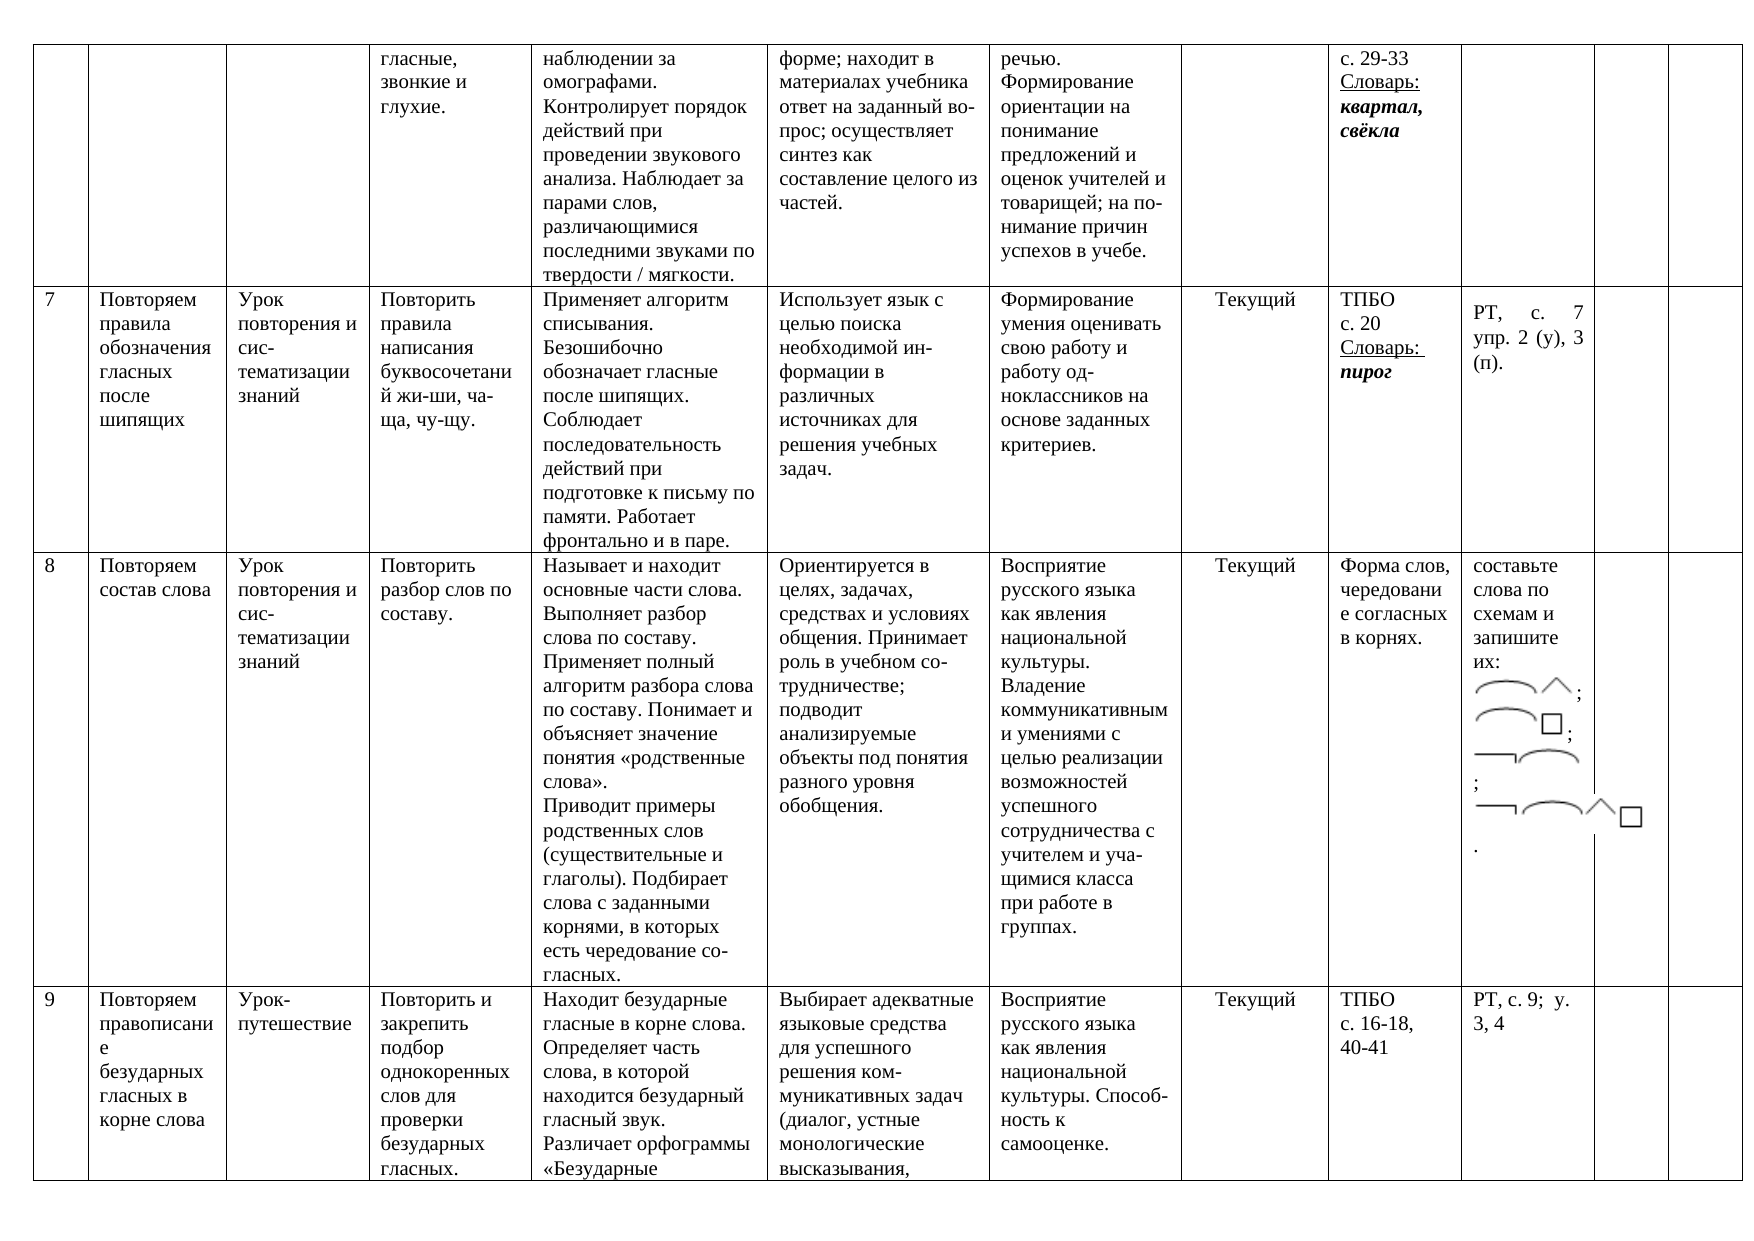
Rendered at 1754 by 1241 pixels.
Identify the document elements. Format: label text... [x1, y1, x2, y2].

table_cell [990, 987, 1181, 1179]
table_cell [370, 987, 531, 1179]
table_cell Повторяем состав слова [89, 553, 226, 986]
table_cell РТ, с. 7 упр. 2 (у), 3 (п). [1462, 287, 1594, 552]
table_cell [768, 987, 989, 1179]
table_cell Текущий [1182, 553, 1328, 986]
table_cell Использует язык с целью поиска необходимой информации в различных источниках для решения учебных задач. [768, 287, 989, 552]
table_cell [227, 45, 369, 286]
table_cell РТ, с. 9; у. 3, 4 [1462, 987, 1594, 1179]
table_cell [89, 45, 226, 286]
table_cell Формирование умения оценивать свою работу и работу одноклассников на основе заданных критериев. [990, 287, 1181, 552]
table_cell Урок повторения и систематизации знаний [227, 553, 369, 986]
table_cell составьте слова по схемам и запишите их: ; ; ; . [1462, 553, 1594, 986]
table_cell Форма слов, чередование согласных в корнях. [1329, 553, 1461, 986]
picture [1473, 704, 1567, 741]
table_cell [1182, 45, 1328, 286]
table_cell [768, 45, 989, 286]
picture [1473, 794, 1647, 834]
table_cell Повторить разбор слов по составу. [370, 553, 531, 986]
table_cell ТПБО с. 20 Словарь: пирог [1329, 287, 1461, 552]
table_cell 6 [34, 45, 88, 286]
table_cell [532, 45, 767, 286]
table_cell [1669, 45, 1742, 286]
table_cell [1669, 553, 1742, 986]
table_cell [1595, 987, 1668, 1179]
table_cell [370, 45, 531, 286]
table_cell 7 [34, 287, 88, 552]
table_cell Восприятие русского языка как явления национальной культуры. Владение коммуникативными умениями с целью реализации возможностей успешного сотрудничества с учителем и учащимися класса при работе в группах. [990, 553, 1181, 986]
table_cell Текущий [1182, 287, 1328, 552]
table_cell 8 [34, 553, 88, 986]
table_cell [1669, 987, 1742, 1179]
table_cell Применяет алгоритм списывания. Безошибочно обозначает гласные после шипящих. Соблюдает последовательность действий при подготовке к письму по памяти. Работает фронтально и в паре. [532, 287, 767, 552]
picture [1473, 673, 1577, 700]
table_cell Урок повторения и систематизации знаний [227, 287, 369, 552]
table_cell Текущий [1182, 987, 1328, 1179]
table_cell [1595, 287, 1668, 552]
table_cell 9 [34, 987, 88, 1179]
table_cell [89, 987, 226, 1179]
table_cell Ориентируется в целях, задачах, средствах и условиях общения. Принимает роль в учебном сотрудничестве; подводит анализируемые объекты под понятия разного уровня обобщения. [768, 553, 989, 986]
picture [1473, 744, 1584, 770]
table_cell Называет и находит основные части слова. Выполняет разбор слова по составу. Применяет полный алгоритм разбора слова по составу. Понимает и объясняет значение понятия «родственные слова». Приводит примеры родственных слов (существительные и глаголы). Подбирает слова с заданными корнями, в которых есть чередование согласных. [532, 553, 767, 986]
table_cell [532, 987, 767, 1179]
table_cell [1595, 553, 1668, 986]
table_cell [1329, 987, 1461, 1179]
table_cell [990, 45, 1181, 286]
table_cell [1462, 45, 1594, 286]
table_cell [1595, 45, 1668, 286]
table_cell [1329, 45, 1461, 286]
table_cell Повторяем правила обозначения гласных после шипящих [89, 287, 226, 552]
table_cell Урок-путешествие [227, 987, 369, 1179]
table_cell [1669, 287, 1742, 552]
table_cell Повторить правила написания буквосочетаний жи-ши, ча-ща, чу-щу. [370, 287, 531, 552]
